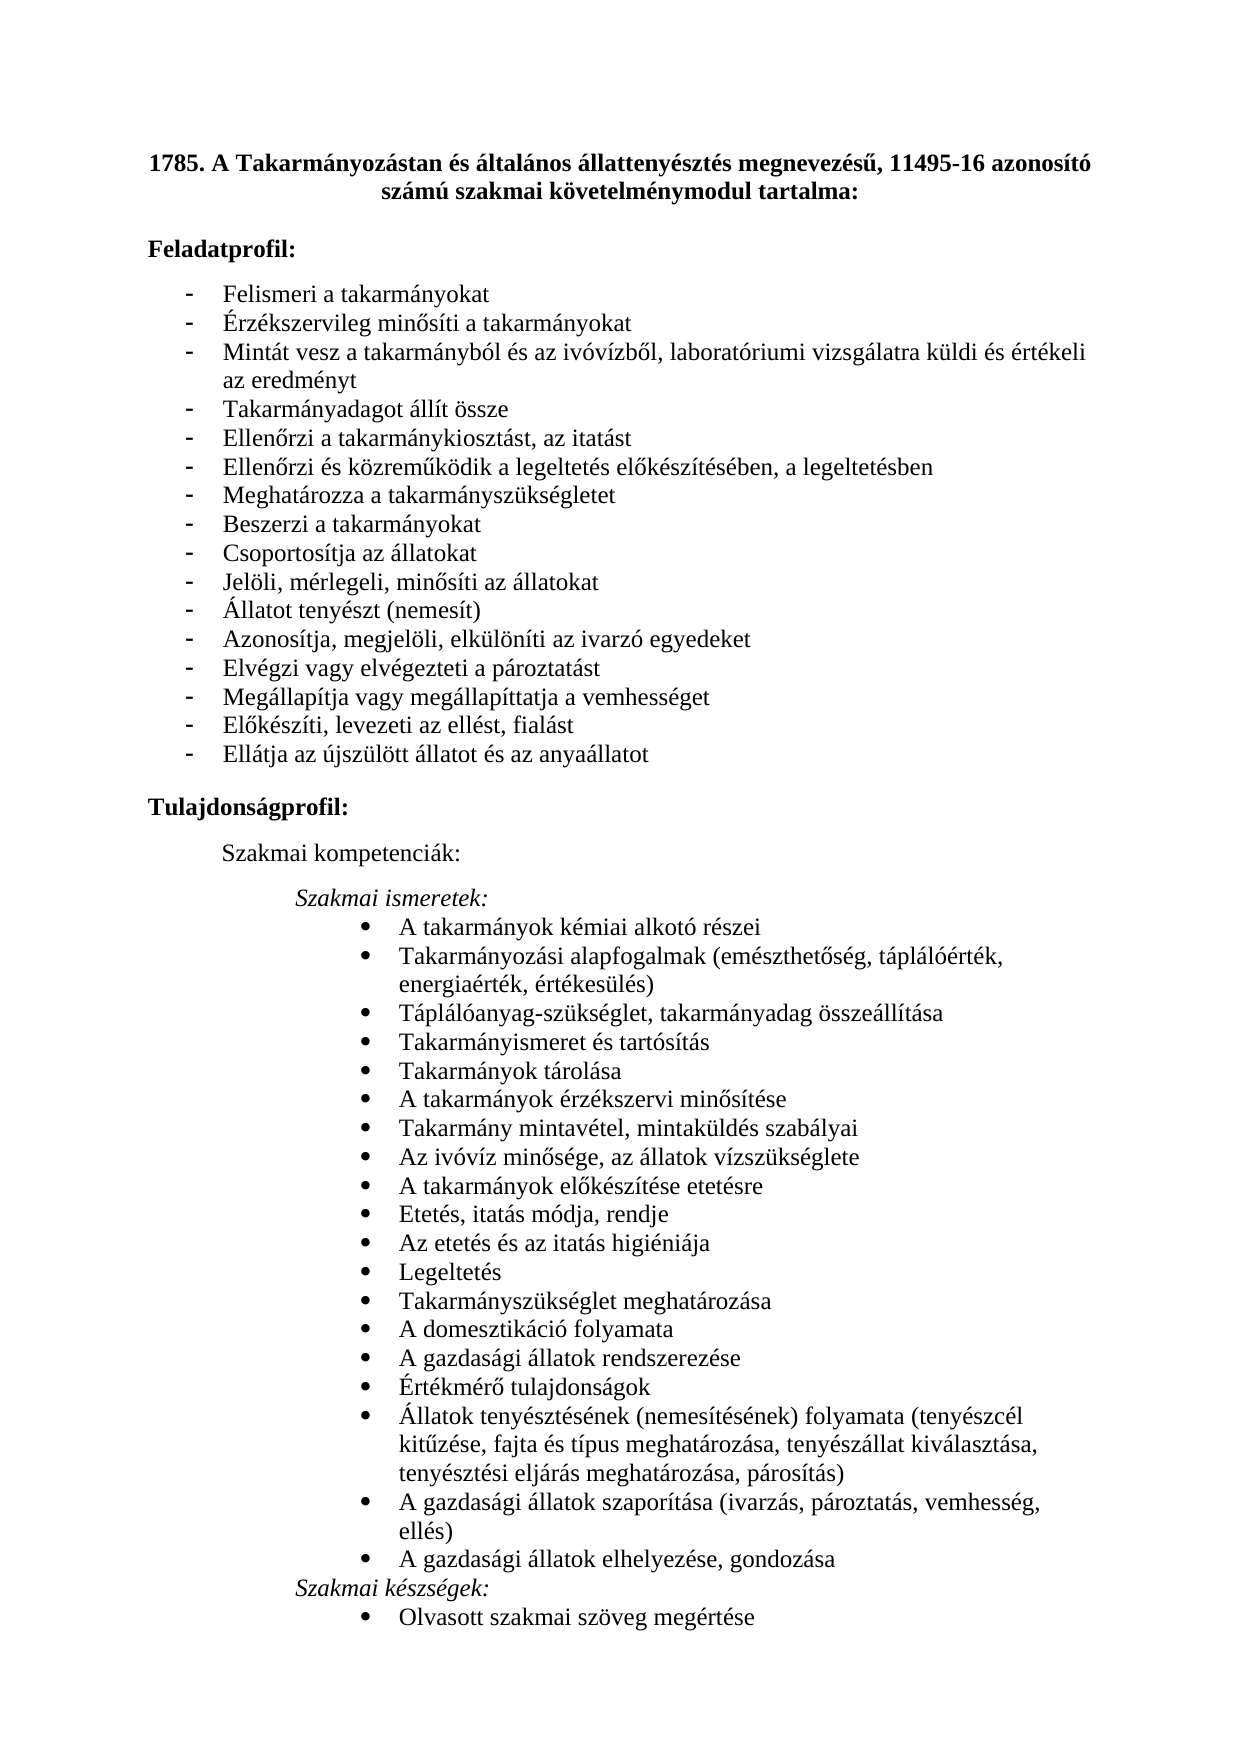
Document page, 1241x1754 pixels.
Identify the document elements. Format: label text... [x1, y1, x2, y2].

list Megállapítja vagy megállapíttatja a vemhességet [185, 682, 1093, 711]
text Tulajdonságprofil: [148, 792, 1093, 821]
list Jelöli, mérlegeli, minősíti az állatokat [185, 567, 1093, 596]
list Etetés, itatás módja, rendje [361, 1199, 1093, 1228]
list Takarmányismeret és tartósítás [361, 1027, 1093, 1056]
text Szakmai kompetenciák: [148, 838, 1093, 866]
text 1785. A Takarmányozástan és általános állattenyésztés megnevezésű, 11495-16 azonosító számú szakmai követelménymodul tartalma: [148, 148, 1093, 205]
list A gazdasági állatok rendszerezése [361, 1343, 1093, 1372]
list Beszerzi a takarmányokat [185, 509, 1093, 538]
list Mintát vesz a takarmányból és az ivóvízből, laboratóriumi vizsgálatra küldi és értékeli az eredményt [185, 337, 1093, 394]
text Feladatprofil: [148, 234, 1093, 263]
list Elvégzi vagy elvégezteti a pároztatást [185, 653, 1093, 682]
list Állatot tenyészt (nemesít) [185, 596, 1093, 624]
list Olvasott szakmai szöveg megértése [361, 1602, 1093, 1631]
text Szakmai ismeretek: [221, 883, 1093, 912]
list Ellenőrzi a takarmánykiosztást, az itatást [185, 423, 1093, 452]
list Felismeri a takarmányokat [185, 279, 1093, 308]
list Azonosítja, megjelöli, elkülöníti az ivarzó egyedeket [185, 624, 1093, 653]
list A domesztikáció folyamata [361, 1314, 1093, 1343]
list Meghatározza a takarmányszükségletet [185, 481, 1093, 509]
list A takarmányok előkészítése etetésre [361, 1171, 1093, 1199]
list A takarmányok érzékszervi minősítése [361, 1084, 1093, 1113]
list Értékmérő tulajdonságok [361, 1372, 1093, 1401]
list A gazdasági állatok szaporítása (ivarzás, pároztatás, vemhesség, ellés) [361, 1487, 1093, 1544]
text Szakmai készségek: [221, 1573, 1093, 1602]
list Táplálóanyag-szükséglet, takarmányadag összeállítása [361, 998, 1093, 1027]
list Az ivóvíz minősége, az állatok vízszükséglete [361, 1142, 1093, 1171]
list Érzékszervileg minősíti a takarmányokat [185, 308, 1093, 337]
list A takarmányok kémiai alkotó részei [361, 912, 1093, 941]
list Takarmányszükséglet meghatározása [361, 1286, 1093, 1314]
list Takarmány mintavétel, mintaküldés szabályai [361, 1113, 1093, 1142]
list Takarmányadagot állít össze [185, 394, 1093, 423]
list Ellenőrzi és közreműködik a legeltetés előkészítésében, a legeltetésben [185, 452, 1093, 481]
list Az etetés és az itatás higiéniája [361, 1228, 1093, 1257]
list Takarmányozási alapfogalmak (emészthetőség, táplálóérték, energiaérték, értékesülés) [361, 941, 1093, 998]
list Állatok tenyésztésének (nemesítésének) folyamata (tenyészcél kitűzése, fajta és típus meghatározása, tenyészállat kiválasztása, tenyésztési eljárás meghatározása, párosítás) [361, 1401, 1093, 1487]
list A gazdasági állatok elhelyezése, gondozása [361, 1544, 1093, 1573]
list Takarmányok tárolása [361, 1056, 1093, 1084]
list Előkészíti, levezeti az ellést, fialást [185, 711, 1093, 739]
list Ellátja az újszülött állatot és az anyaállatot [185, 739, 1093, 768]
list Legeltetés [361, 1257, 1093, 1286]
list Csoportosítja az állatokat [185, 538, 1093, 567]
